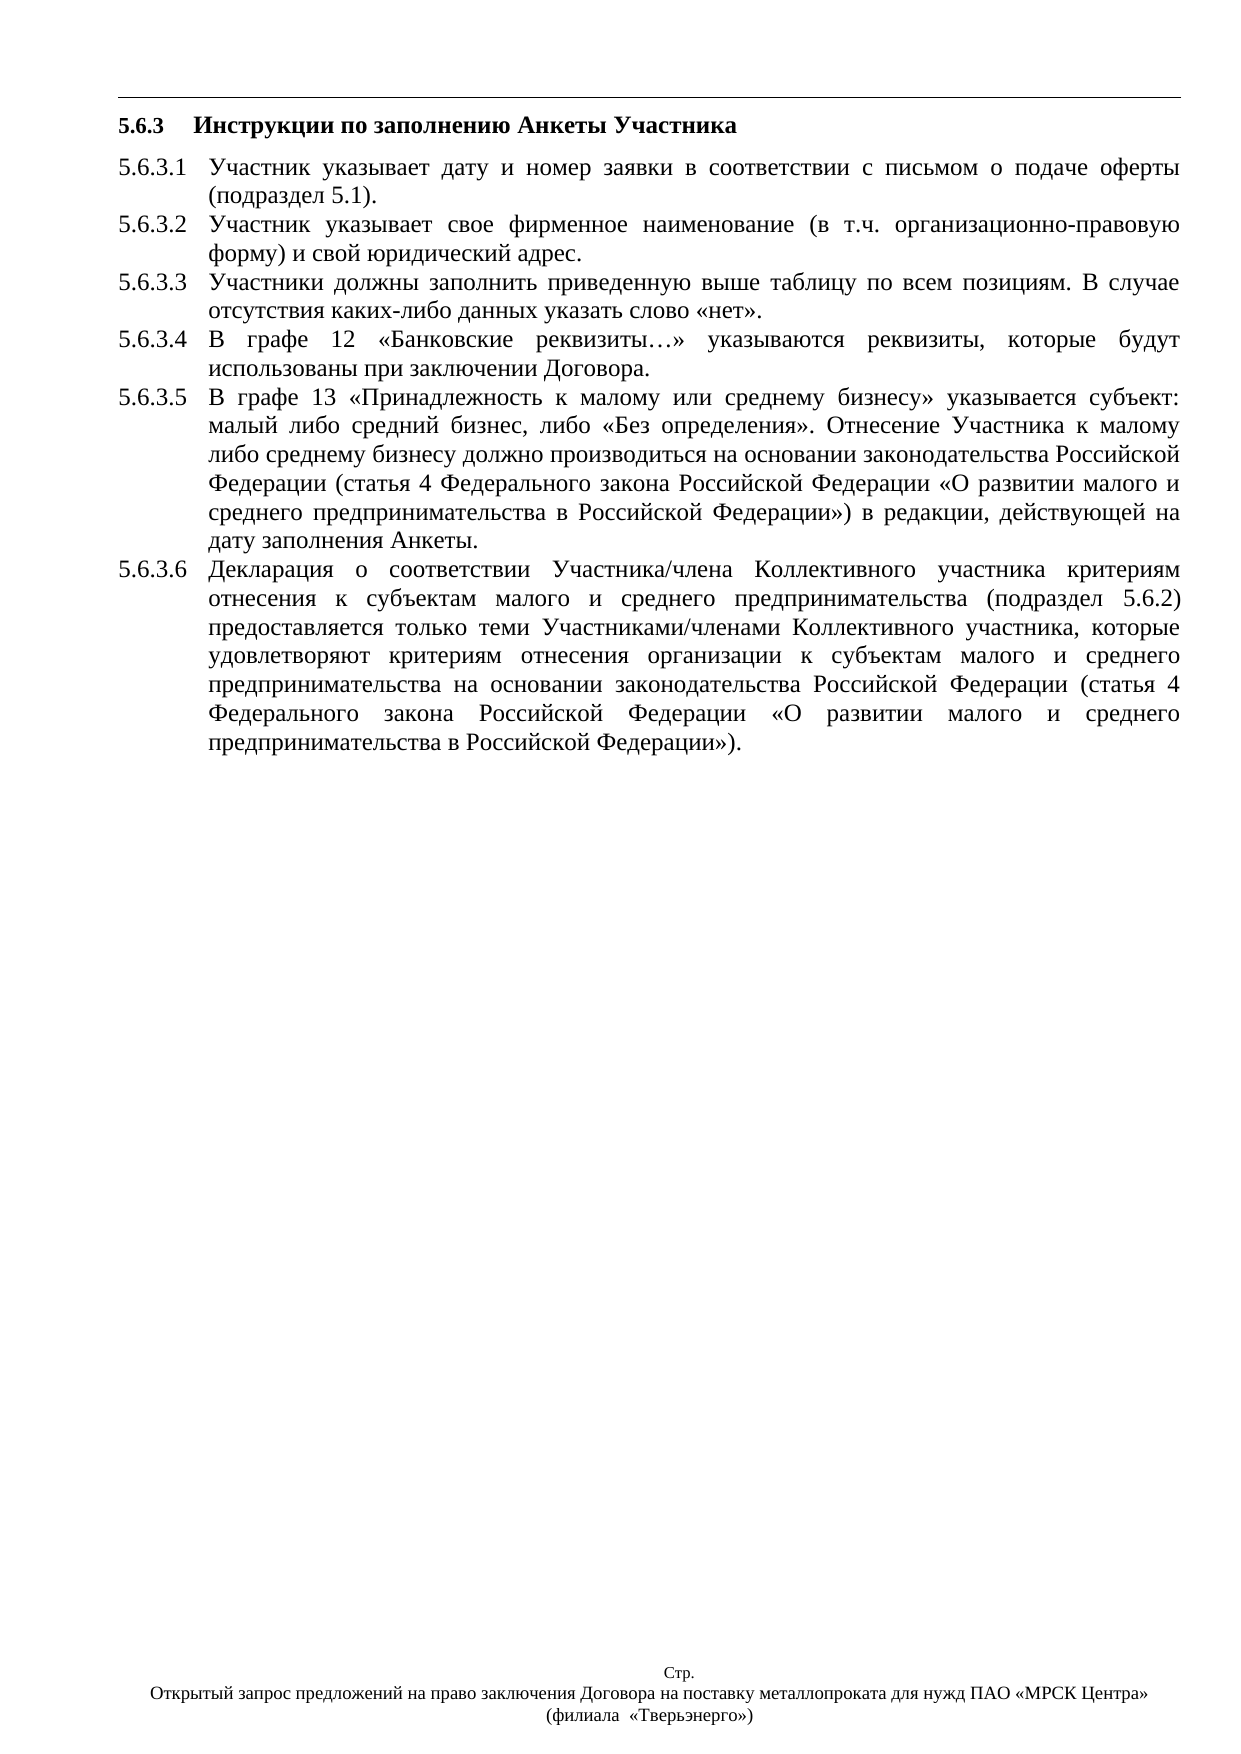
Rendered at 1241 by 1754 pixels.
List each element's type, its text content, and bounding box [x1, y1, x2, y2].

list Декларация о соответствии Участника/члена Коллективного участника критериям отнесения к субъектам малого и среднего предпринимательства (подраздел 5.6.2) предоставляется только теми Участниками/членами Коллективного участника, которые удовлетворяют критериям отнесения организации к субъектам малого и среднего предпринимательства на основании законодательства Российской Федерации (статья 4 Федерального закона Российской Федерации «О развитии малого и среднего предпринимательства в Российской Федерации»). [118, 554, 1181, 756]
subtitle Инструкции по заполнению Анкеты Участника [118, 111, 1181, 139]
list В графе 12 «Банковские реквизиты…» указываются реквизиты, которые будут использованы при заключении Договора. [118, 324, 1181, 382]
list Участники должны заполнить приведенную выше таблицу по всем позициям. В случае отсутствия каких-либо данных указать слово «нет». [118, 267, 1181, 324]
list В графе 13 «Принадлежность к малому или среднему бизнесу» указывается субъект: малый либо средний бизнес, либо «Без определения». Отнесение Участника к малому либо среднему бизнесу должно производиться на основании законодательства Российской Федерации (статья 4 Федерального закона Российской Федерации «О развитии малого и среднего предпринимательства в Российской Федерации») в редакции, действующей на дату заполнения Анкеты. [118, 382, 1181, 554]
list Участник указывает дату и номер заявки в соответствии с письмом о подаче оферты (подраздел 5.1). [118, 152, 1181, 209]
list Участник указывает свое фирменное наименование (в т.ч. организационно-правовую форму) и свой юридический адрес. [118, 209, 1181, 267]
